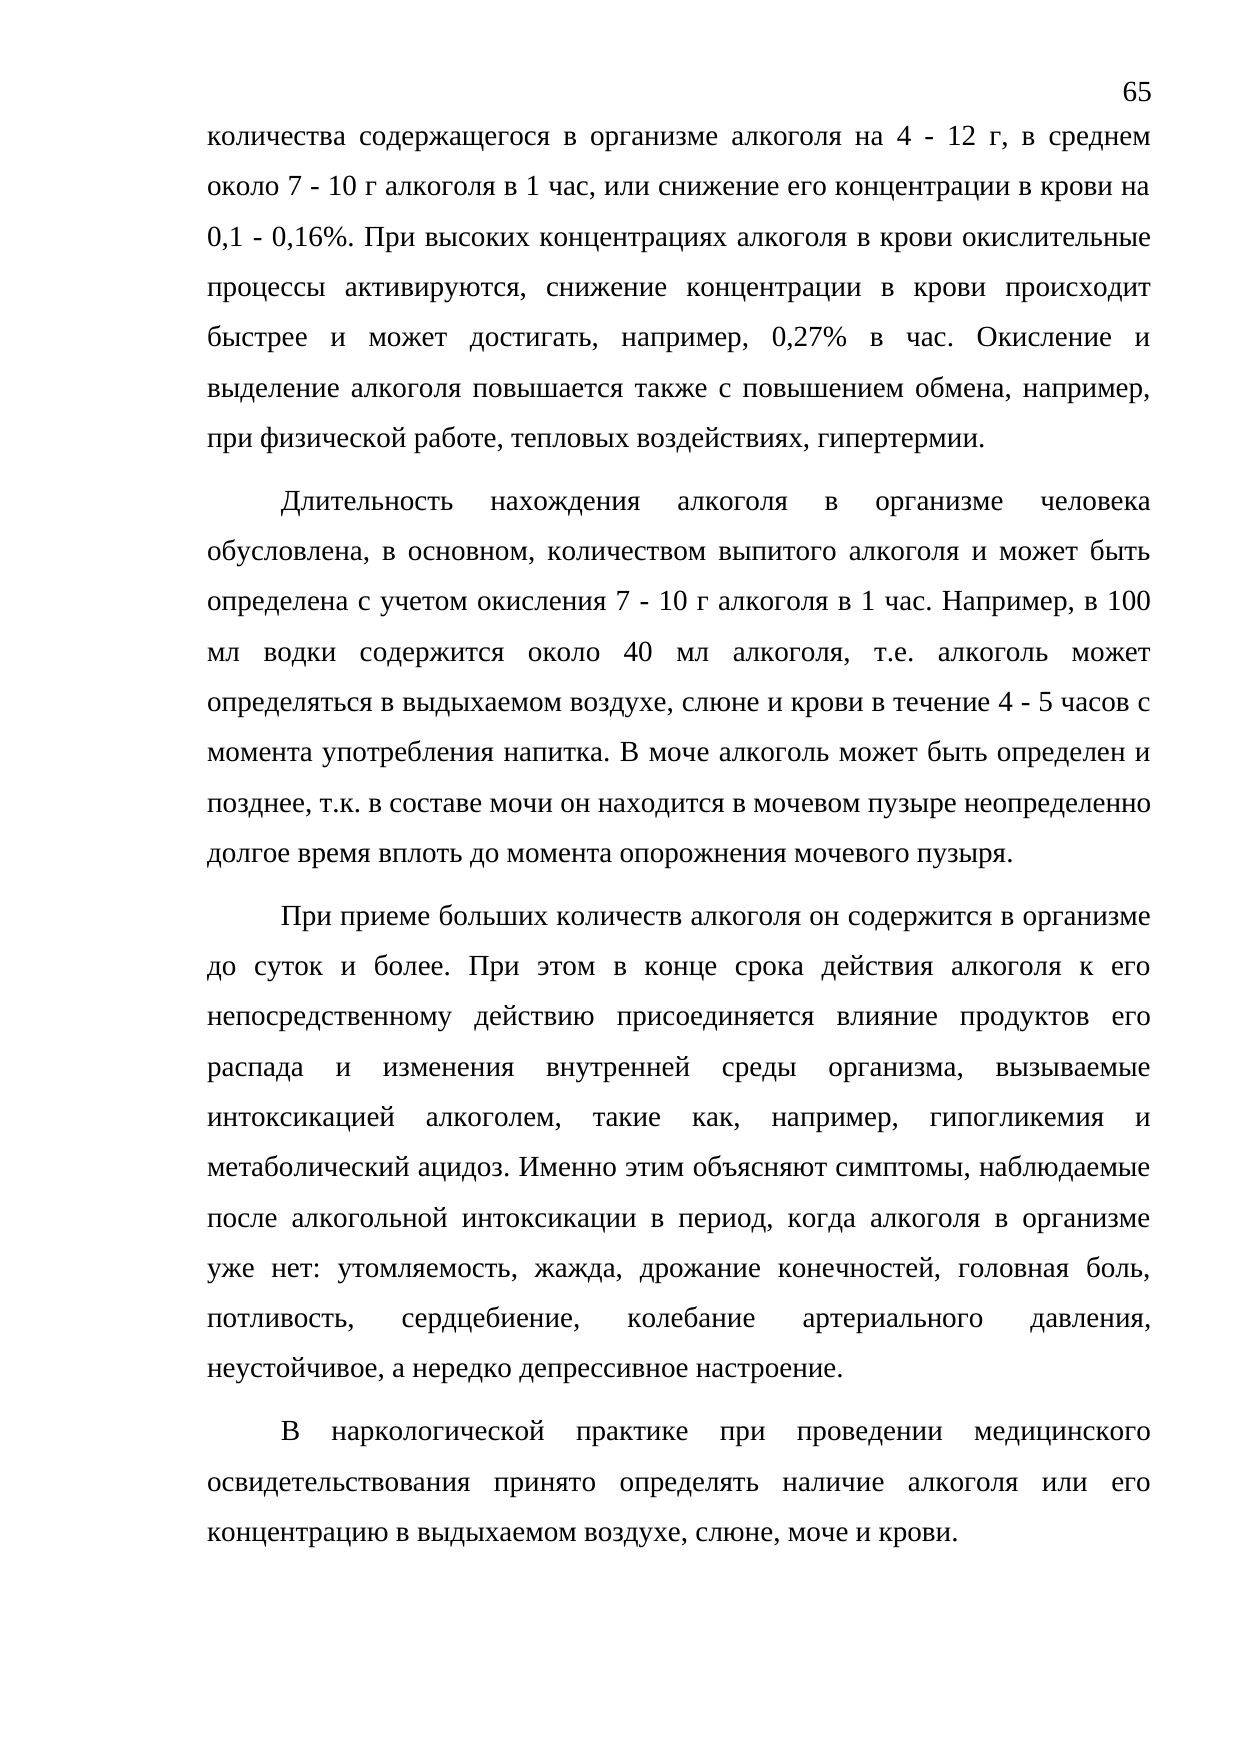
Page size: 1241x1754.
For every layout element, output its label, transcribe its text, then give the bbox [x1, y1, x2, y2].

text Длительность нахождения алкоголя в организме человека обусловлена, в основном, количеством выпитого алкоголя и может быть определена с учетом окисления 7 - 10 г алкоголя в 1 час. Например, в 100 мл водки содержится около 40 мл алкоголя, т.е. алкоголь может определяться в выдыхаемом воздухе, слюне и крови в течение 4 - 5 часов с момента употребления напитка. В моче алкоголь может быть определен и позднее, т.к. в составе мочи он находится в мочевом пузыре неопределенно долгое время вплоть до момента опорожнения мочевого пузыря. [207, 483, 1152, 868]
text При приеме больших количеств алкоголя он содержится в организме до суток и более. При этом в конце срока действия алкоголя к его непосредственному действию присоединяется влияние продуктов его распада и изменения внутренней среды организма, вызываемые интоксикацией алкоголем, такие как, например, гипогликемия и метаболический ацидоз. Именно этим объясняют симптомы, наблюдаемые после алкогольной интоксикации в период, когда алкоголя в организме уже нет: утомляемость, жажда, дрожание конечностей, головная боль, потливость, сердцебиение, колебание артериального давления, неустойчивое, а нередко депрессивное настроение. [207, 898, 1152, 1384]
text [207, 118, 1152, 453]
text В наркологической практике при проведении медицинского освидетельствования принято определять наличие алкоголя или его концентрацию в выдыхаемом воздухе, слюне, моче и крови. [207, 1413, 1152, 1548]
